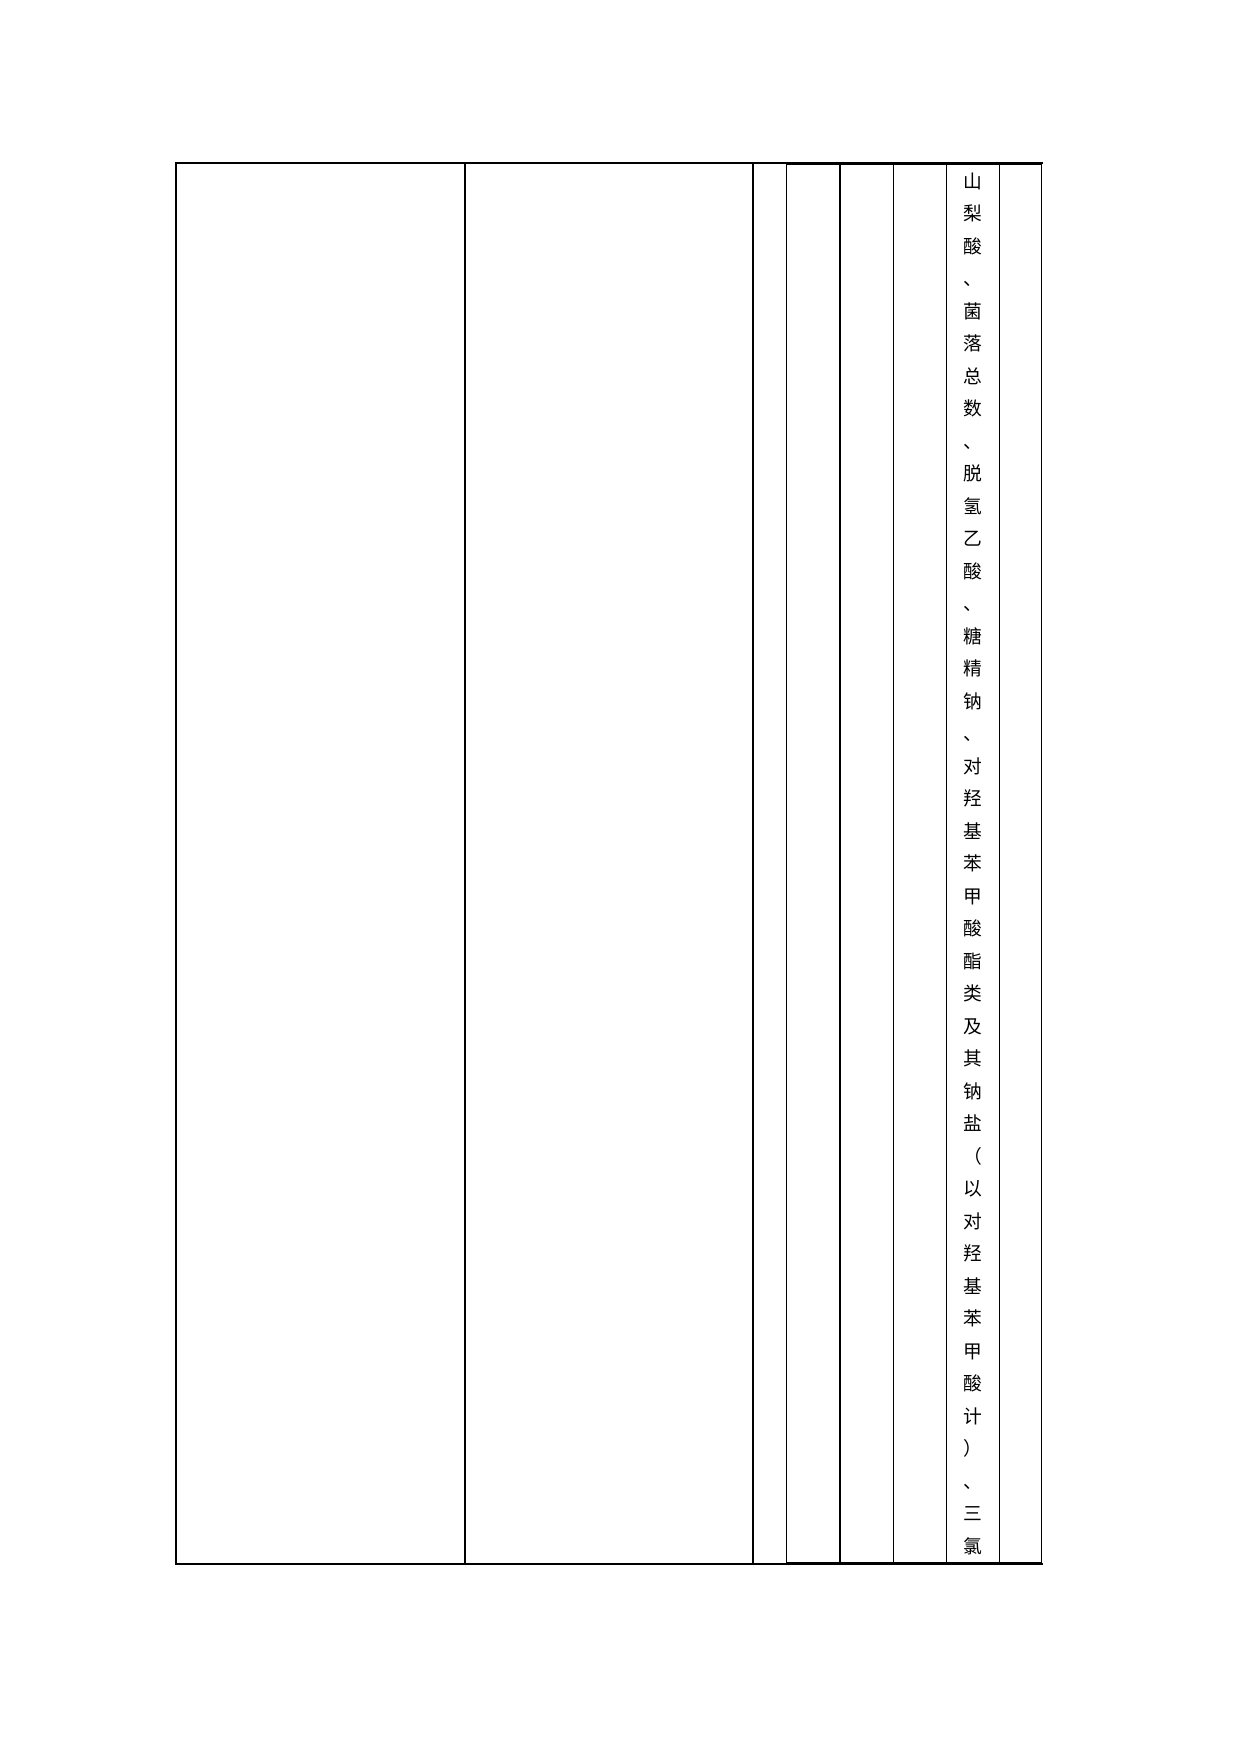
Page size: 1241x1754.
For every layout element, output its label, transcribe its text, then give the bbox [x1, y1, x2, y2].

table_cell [787, 165, 839, 1562]
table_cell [841, 165, 893, 1562]
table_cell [754, 164, 786, 1563]
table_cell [947, 165, 999, 1562]
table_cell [1000, 165, 1041, 1562]
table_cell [894, 165, 946, 1562]
table_cell ★ [466, 164, 752, 1563]
table_cell 1 [177, 164, 464, 1563]
